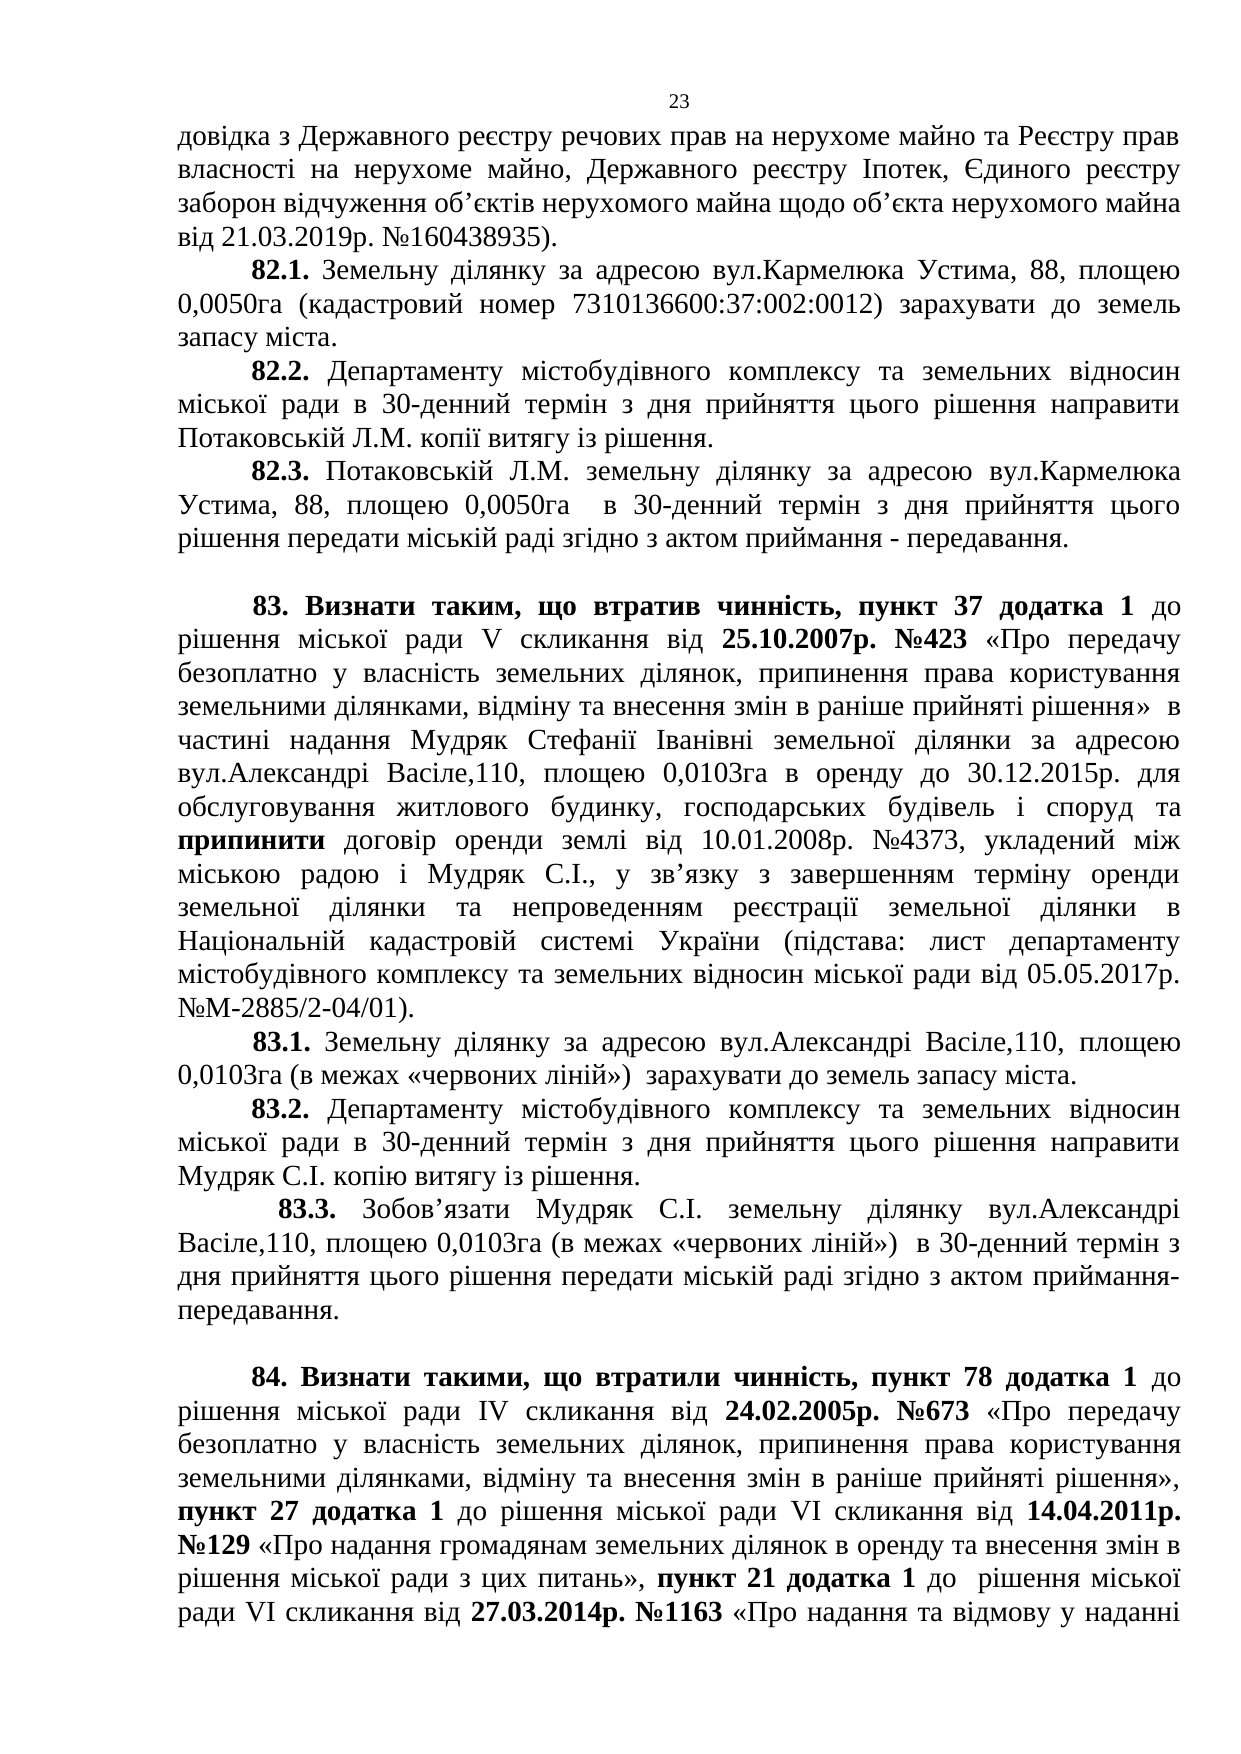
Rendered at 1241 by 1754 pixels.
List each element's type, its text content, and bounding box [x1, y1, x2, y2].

text 83.2. Департаменту містобудівного комплексу та земельних відносин міської ради в 30-денний термін з дня прийняття цього рішення направити Мудряк С.І. копію витягу із рішення. [177, 1091, 1181, 1191]
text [177, 1359, 1181, 1627]
text 83.3. Зобов’язати Мудряк С.І. земельну ділянку вул.Александрі Васіле,110, площею 0,0103га (в межах «червоних ліній») в 30-денний термін з дня прийняття цього рішення передати міській раді згідно з актом приймання-передавання. [177, 1191, 1181, 1326]
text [177, 118, 1181, 252]
text 83. Визнати таким, що втратив чинність, пункт 37 додатка 1 до рішення міської ради V скликання від 25.10.2007р. №423 «Про передачу безоплатно у власність земельних ділянок, припинення права користування земельними ділянками, відміну та внесення змін в раніше прийняті рішення» в частині надання Мудряк Стефанії Іванівні земельної ділянки за адресою вул.Александрі Васіле,110, площею 0,0103га в оренду до 30.12.2015р. для обслуговування житлового будинку, господарських будівель і споруд та припинити договір оренди землі від 10.01.2008р. №4373, укладений між міською радою і Мудряк С.І., у зв’язку з завершенням терміну оренди земельної ділянки та непроведенням реєстрації земельної ділянки в Національній кадастровій системі України (підстава: лист департаменту містобудівного комплексу та земельних відносин міської ради від 05.05.2017р. №М-2885/2-04/01). [177, 588, 1181, 1024]
text 82.2. Департаменту містобудівного комплексу та земельних відносин міської ради в 30-денний термін з дня прийняття цього рішення направити Потаковській Л.М. копії витягу із рішення. [177, 353, 1181, 453]
text 82.1. Земельну ділянку за адресою вул.Кармелюка Устима, 88, площею 0,0050га (кадастровий номер 7310136600:37:002:0012) зарахувати до земель запасу міста. [177, 252, 1181, 353]
text 83.1. Земельну ділянку за адресою вул.Александрі Васіле,110, площею 0,0103га (в межах «червоних ліній») зарахувати до земель запасу міста. [177, 1024, 1181, 1091]
text 82.3. Потаковській Л.М. земельну ділянку за адресою вул.Кармелюка Устима, 88, площею 0,0050га в 30-денний термін з дня прийняття цього рішення передати міській раді згідно з актом приймання - передавання. [177, 453, 1181, 554]
